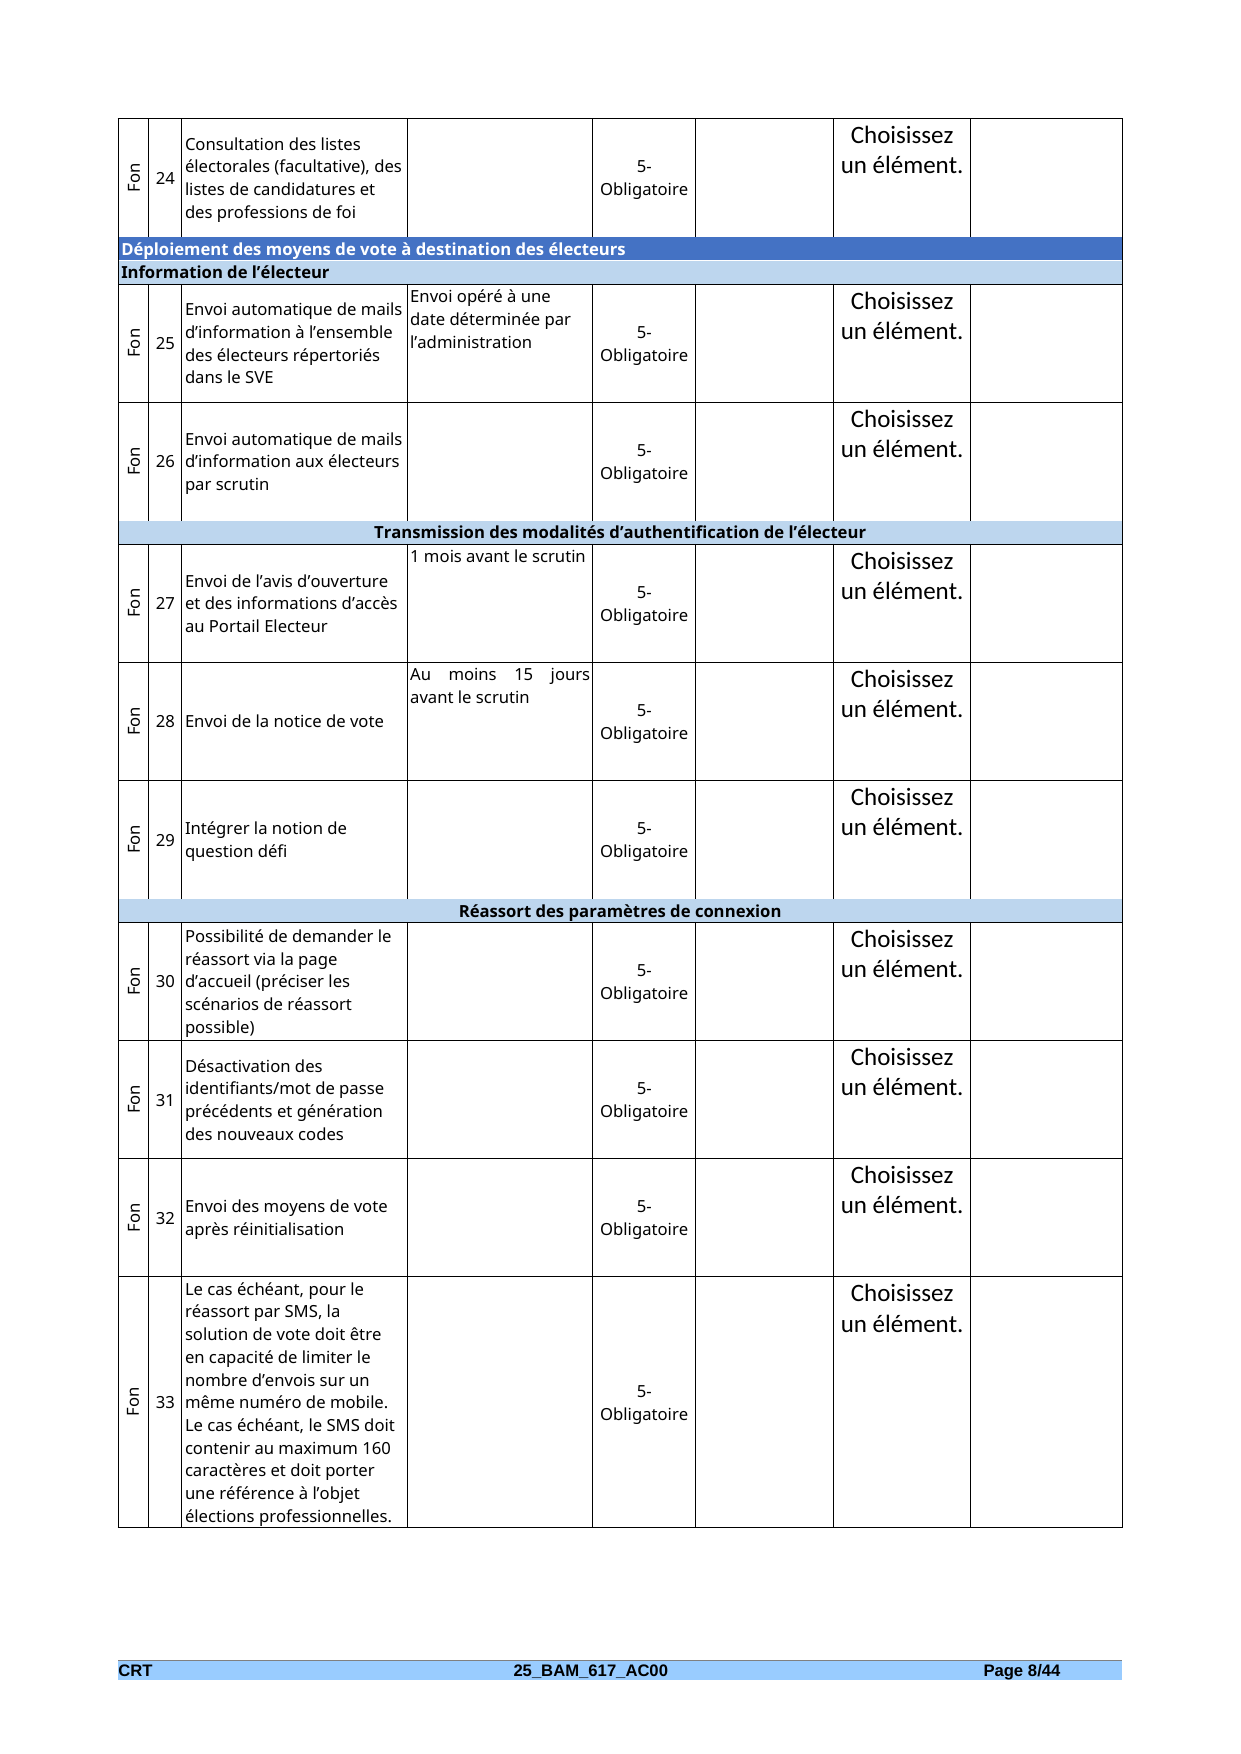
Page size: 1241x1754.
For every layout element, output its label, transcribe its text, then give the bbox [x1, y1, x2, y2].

table_cell [696, 663, 833, 780]
table_cell Intégrer la notion de question défi [182, 781, 407, 898]
table_cell 5- Obligatoire [593, 923, 695, 1040]
table_cell 32 [149, 1159, 181, 1276]
table_cell Au moins 15 jours avant le scrutin [408, 663, 592, 780]
table_cell Fon [119, 403, 148, 520]
table_cell [971, 1041, 1122, 1158]
table_cell Envoi opéré à une date déterminée par l’administration [408, 285, 592, 402]
table_cell 33 [149, 1277, 181, 1527]
table_cell [971, 403, 1122, 520]
table_cell 5- Obligatoire [593, 545, 695, 662]
table_cell [696, 1159, 833, 1276]
table_cell Envoi de l’avis d’ouverture et des informations d’accès au Portail Electeur [182, 545, 407, 662]
table_cell [696, 119, 833, 236]
table_cell 28 [149, 663, 181, 780]
table_cell Fon [119, 545, 148, 662]
table_cell 5- Obligatoire [593, 781, 695, 898]
table_cell [696, 1277, 833, 1527]
table_cell Envoi de la notice de vote [182, 663, 407, 780]
table_cell 5- Obligatoire [593, 663, 695, 780]
table_cell Fon [119, 781, 148, 898]
table_cell [971, 545, 1122, 662]
table_cell [408, 403, 592, 520]
table_cell 5- Obligatoire [593, 1041, 695, 1158]
table_cell Fon [119, 285, 148, 402]
table_cell [408, 923, 592, 1040]
table_cell Envoi des moyens de vote après réinitialisation [182, 1159, 407, 1276]
table_cell 25 [149, 285, 181, 402]
table_cell Possibilité de demander le réassort via la page d’accueil (préciser les scénarios de réassort possible) [182, 923, 407, 1040]
table_cell 26 [149, 403, 181, 520]
table_cell Réassort des paramètres de connexion [119, 899, 1122, 922]
table_cell [971, 285, 1122, 402]
table_cell 5- Obligatoire [593, 1277, 695, 1527]
table_cell Fon [119, 119, 148, 236]
table_cell Le cas échéant, pour le réassort par SMS, la solution de vote doit être en capacité de limiter le nombre d’envois sur un même numéro de mobile. Le cas échéant, le SMS doit contenir au maximum 160 caractères et doit porter une référence à l’objet élections professionnelles. [182, 1277, 407, 1527]
table_cell 27 [149, 545, 181, 662]
table_cell Fon [119, 923, 148, 1040]
table_cell [696, 545, 833, 662]
table_cell [696, 923, 833, 1040]
table_cell Fon [119, 1041, 148, 1158]
table_cell 5- Obligatoire [593, 285, 695, 402]
table_cell Fon [119, 1277, 148, 1527]
table_cell Désactivation des identifiants/mot de passe précédents et génération des nouveaux codes [182, 1041, 407, 1158]
table_cell Fon [119, 663, 148, 780]
table_cell [408, 1277, 592, 1527]
table_cell [971, 1159, 1122, 1276]
table_cell [971, 1277, 1122, 1527]
table_cell [408, 1041, 592, 1158]
table_cell [971, 663, 1122, 780]
table_cell [696, 1041, 833, 1158]
table_cell 30 [149, 923, 181, 1040]
table_cell [696, 781, 833, 898]
table_cell Information de l’électeur [119, 261, 1122, 284]
table_cell [696, 285, 833, 402]
table_cell 29 [149, 781, 181, 898]
table_cell [696, 403, 833, 520]
table_cell Envoi automatique de mails d’information à l’ensemble des électeurs répertoriés dans le SVE [182, 285, 407, 402]
table_cell [971, 781, 1122, 898]
table_cell 1 mois avant le scrutin [408, 545, 592, 662]
table_cell Déploiement des moyens de vote à destination des électeurs [119, 237, 1122, 260]
table_cell [408, 119, 592, 236]
table_cell [408, 1159, 592, 1276]
table_cell [408, 781, 592, 898]
table_cell 5- Obligatoire [593, 403, 695, 520]
table_cell Consultation des listes électorales (facultative), des listes de candidatures et des professions de foi [182, 119, 407, 236]
table_cell [971, 923, 1122, 1040]
table_cell Envoi automatique de mails d’information aux électeurs par scrutin [182, 403, 407, 520]
table_cell 5- Obligatoire [593, 119, 695, 236]
table_cell 5- Obligatoire [593, 1159, 695, 1276]
table_cell 31 [149, 1041, 181, 1158]
table_cell Fon [119, 1159, 148, 1276]
table_cell Transmission des modalités d’authentification de l’électeur [119, 521, 1122, 544]
table_cell [971, 119, 1122, 236]
table_cell 24 [149, 119, 181, 236]
